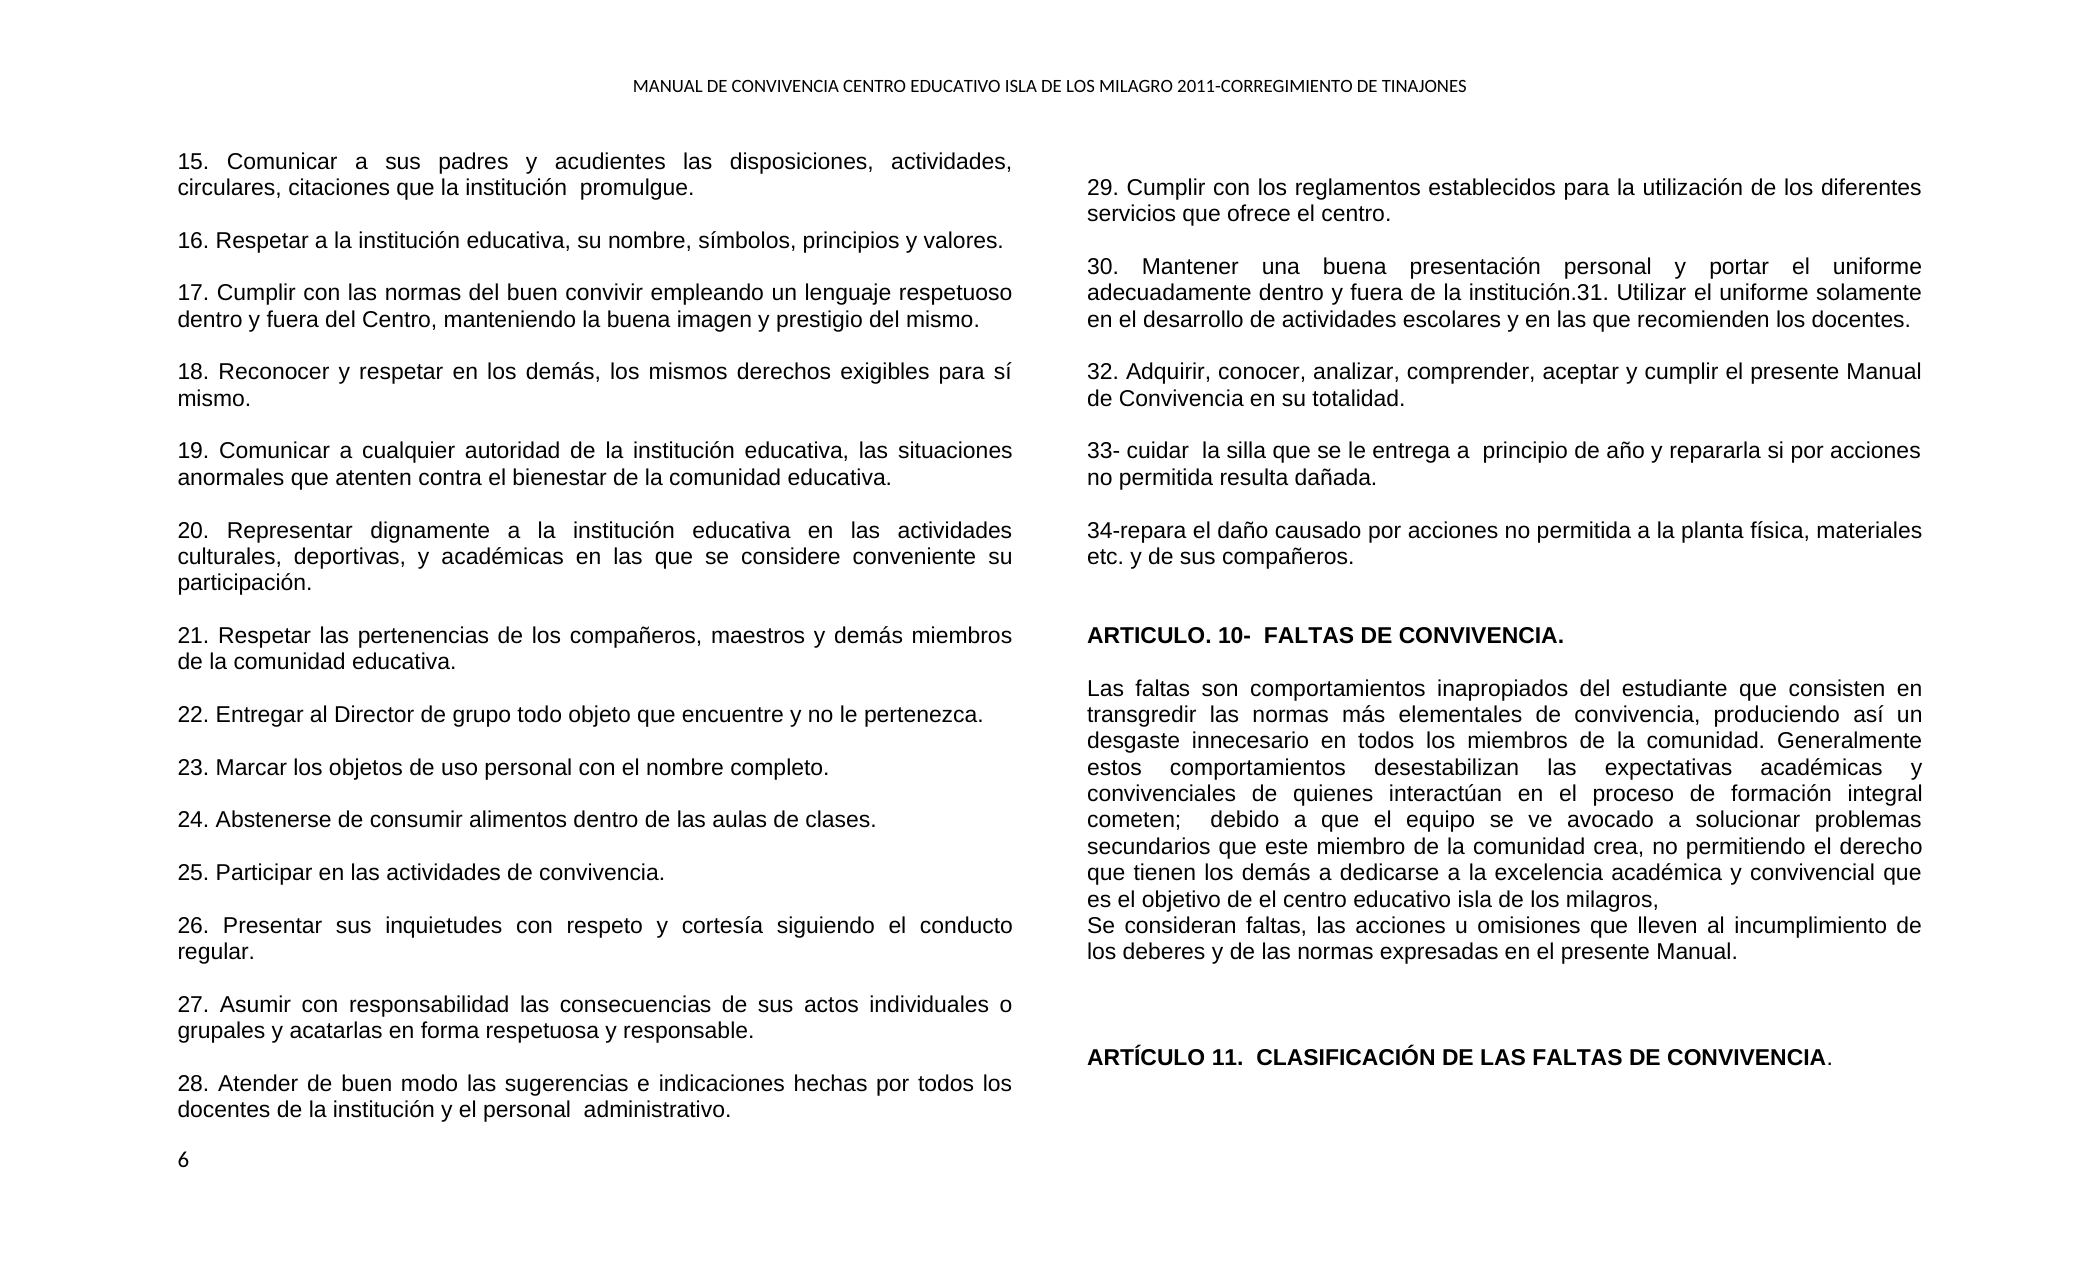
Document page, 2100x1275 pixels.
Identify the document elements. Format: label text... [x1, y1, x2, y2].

text 21. Respetar las pertenencias de los compañeros, maestros y demás miembros de la comunidad educativa. [177, 622, 1013, 675]
text 16. Respetar a la institución educativa, su nombre, símbolos, principios y valores. [177, 227, 1013, 253]
text 15. Comunicar a sus padres y acudientes las disposiciones, actividades, circulares, citaciones que la institución promulgue. [177, 148, 1013, 200]
text ARTICULO. 10- FALTAS DE CONVIVENCIA. [1087, 622, 1923, 648]
text 25. Participar en las actividades de convivencia. [177, 859, 1013, 886]
text 20. Representar dignamente a la institución educativa en las actividades culturales, deportivas, y académicas en las que se considere conveniente su participación. [177, 517, 1013, 596]
text 29. Cumplir con los reglamentos establecidos para la utilización de los diferentes servicios que ofrece el centro. [1087, 174, 1923, 227]
text 24. Abstenerse de consumir alimentos dentro de las aulas de clases. [177, 806, 1013, 833]
text 32. Adquirir, conocer, analizar, comprender, aceptar y cumplir el presente Manual de Convivencia en su totalidad. [1087, 358, 1923, 411]
text 17. Cumplir con las normas del buen convivir empleando un lenguaje respetuoso dentro y fuera del Centro, manteniendo la buena imagen y prestigio del mismo. [177, 279, 1013, 332]
text ARTÍCULO 11. CLASIFICACIÓN DE LAS FALTAS DE CONVIVENCIA. [1087, 1044, 1923, 1070]
text 34-repara el daño causado por acciones no permitida a la planta física, materiales etc. y de sus compañeros. [1087, 517, 1923, 569]
text 19. Comunicar a cualquier autoridad de la institución educativa, las situaciones anormales que atenten contra el bienestar de la comunidad educativa. [177, 437, 1013, 490]
text Se consideran faltas, las acciones u omisiones que lleven al incumplimiento de los deberes y de las normas expresadas en el presente Manual. [1087, 912, 1923, 964]
text 18. Reconocer y respetar en los demás, los mismos derechos exigibles para sí mismo. [177, 358, 1013, 411]
text 27. Asumir con responsabilidad las consecuencias de sus actos individuales o grupales y acatarlas en forma respetuosa y responsable. [177, 991, 1013, 1044]
text 33- cuidar la silla que se le entrega a principio de año y repararla si por acciones no permitida resulta dañada. [1087, 437, 1923, 490]
text 22. Entregar al Director de grupo todo objeto que encuentre y no le pertenezca. [177, 701, 1013, 727]
text 23. Marcar los objetos de uso personal con el nombre completo. [177, 754, 1013, 780]
text Las faltas son comportamientos inapropiados del estudiante que consisten en transgredir las normas más elementales de convivencia, produciendo así un desgaste innecesario en todos los miembros de la comunidad. Generalmente estos comportamientos desestabilizan las expectativas académicas y convivenciales de quienes interactúan en el proceso de formación integral cometen; debido a que el equipo se ve avocado a solucionar problemas secundarios que este miembro de la comunidad crea, no permitiendo el derecho que tienen los demás a dedicarse a la excelencia académica y convivencial que es el objetivo de el centro educativo isla de los milagros, [1087, 675, 1923, 912]
text 28. Atender de buen modo las sugerencias e indicaciones hechas por todos los docentes de la institución y el personal administrativo. [177, 1070, 1013, 1123]
text 30. Mantener una buena presentación personal y portar el uniforme adecuadamente dentro y fuera de la institución.31. Utilizar el uniforme solamente en el desarrollo de actividades escolares y en las que recomienden los docentes. [1087, 253, 1923, 332]
text 26. Presentar sus inquietudes con respeto y cortesía siguiendo el conducto regular. [177, 912, 1013, 964]
